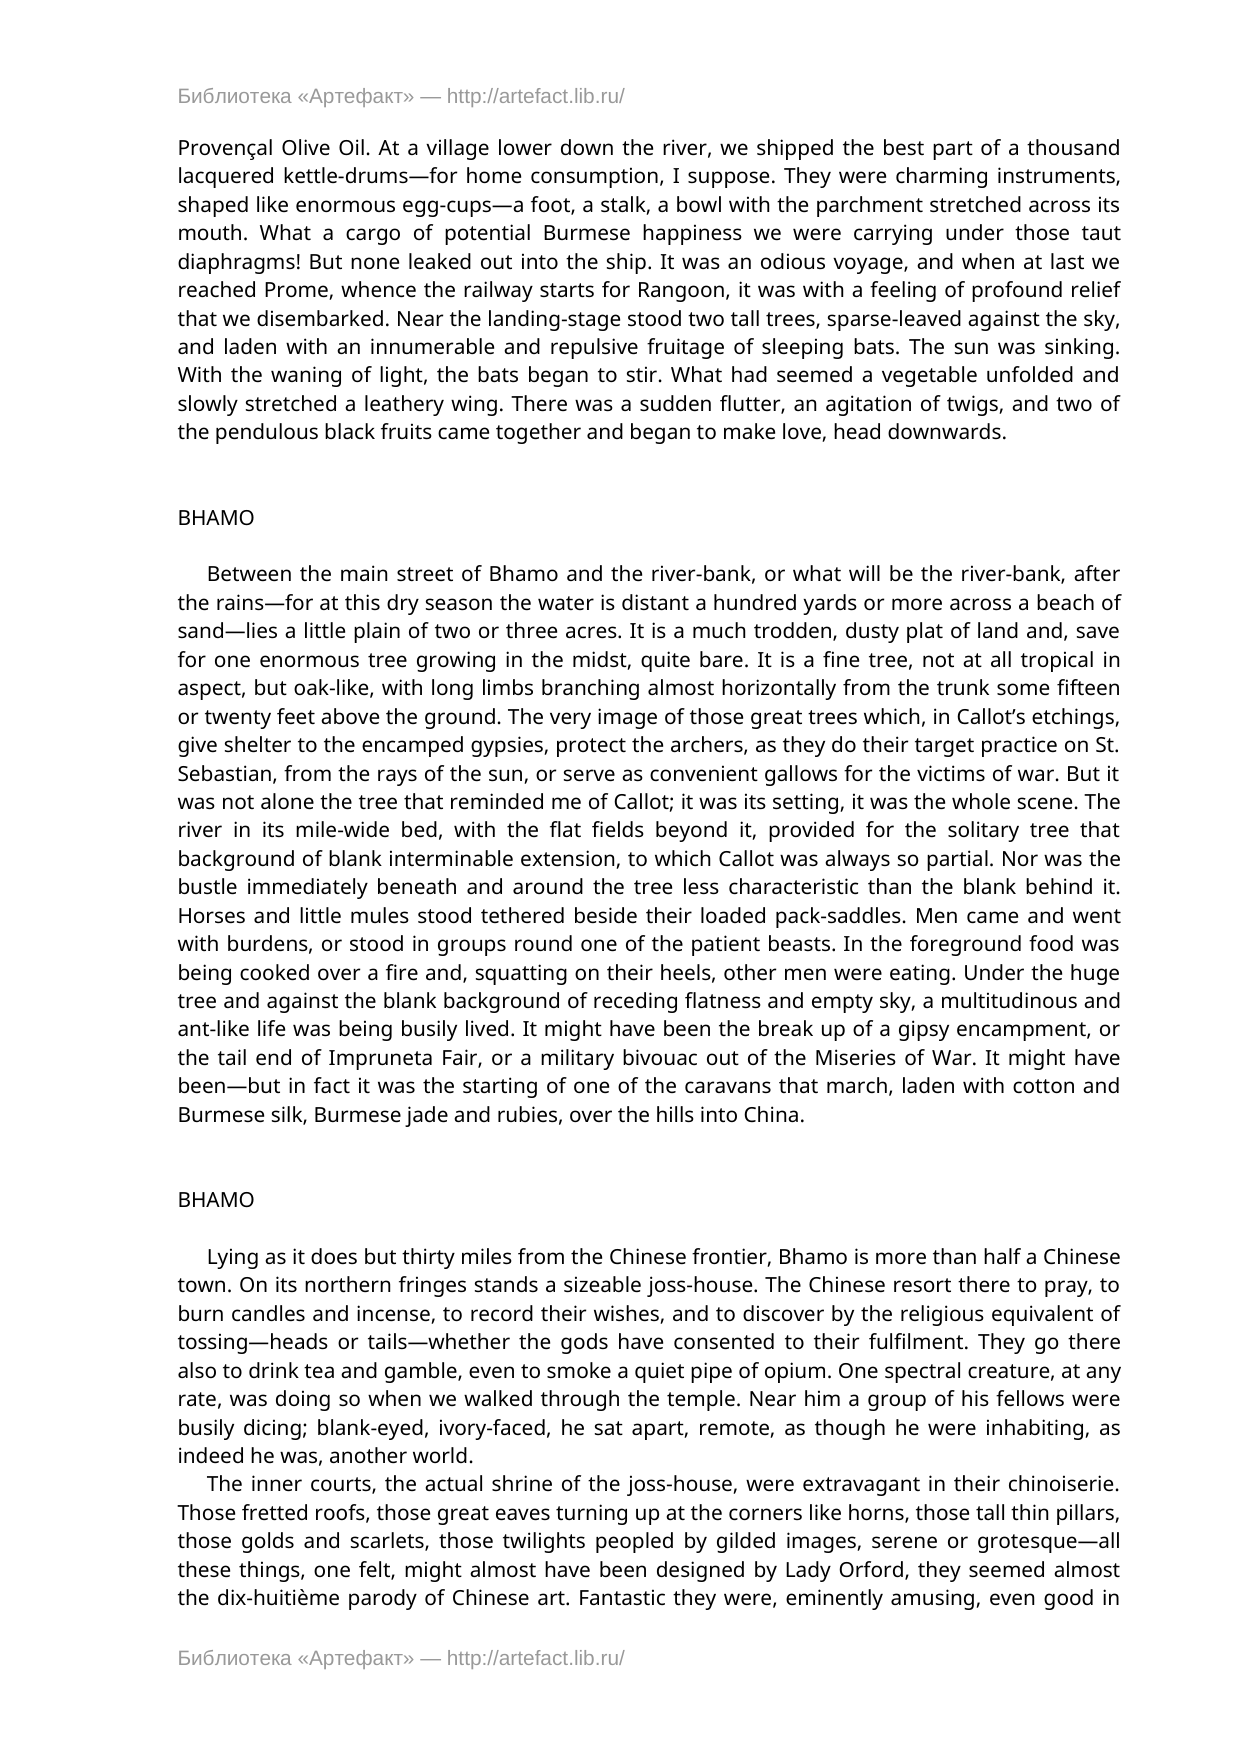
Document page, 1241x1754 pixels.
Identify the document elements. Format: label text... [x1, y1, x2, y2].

subtitle BHAMO [177, 1185, 1122, 1214]
text Lying as it does but thirty miles from the Chinese frontier, Bhamo is more than half a Chinese town. On its northern fringes stands a sizeable joss-house. The Chinese resort there to pray, to burn candles and incense, to record their wishes, and to discover by the religious equivalent of tossing—heads or tails—whether the gods have consented to their fulfilment. They go there also to drink tea and gamble, even to smoke a quiet pipe of opium. One spectral creature, at any rate, was doing so when we walked through the temple. Near him a group of his fellows were busily dicing; blank-eyed, ivory-faced, he sat apart, remote, as though he were inhabiting, as indeed he was, another world. [177, 1242, 1122, 1469]
subtitle BHAMO [177, 503, 1122, 531]
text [177, 1469, 1122, 1612]
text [177, 133, 1122, 446]
text Between the main street of Bhamo and the river-bank, or what will be the river-bank, after the rains—for at this dry season the water is distant a hundred yards or more across a beach of sand—lies a little plain of two or three acres. It is a much trodden, dusty plat of land and, save for one enormous tree growing in the midst, quite bare. It is a fine tree, not at all tropical in aspect, but oak-like, with long limbs branching almost horizontally from the trunk some fifteen or twenty feet above the ground. The very image of those great trees which, in Callot’s etchings, give shelter to the encamped gypsies, protect the archers, as they do their target practice on St. Sebastian, from the rays of the sun, or serve as convenient gallows for the victims of war. But it was not alone the tree that reminded me of Callot; it was its setting, it was the whole scene. The river in its mile-wide bed, with the flat fields beyond it, provided for the solitary tree that background of blank interminable extension, to which Callot was always so partial. Nor was the bustle immediately beneath and around the tree less characteristic than the blank behind it. Horses and little mules stood tethered beside their loaded pack-saddles. Men came and went with burdens, or stood in groups round one of the patient beasts. In the foreground food was being cooked over a fire and, squatting on their heels, other men were eating. Under the huge tree and against the blank background of receding flatness and empty sky, a multitudinous and ant-like life was being busily lived. It might have been the break up of a gipsy encampment, or the tail end of Impruneta Fair, or a military bivouac out of the Miseries of War. It might have been—but in fact it was the starting of one of the caravans that march, laden with cotton and Burmese silk, Burmese jade and rubies, over the hills into China. [177, 559, 1122, 1128]
